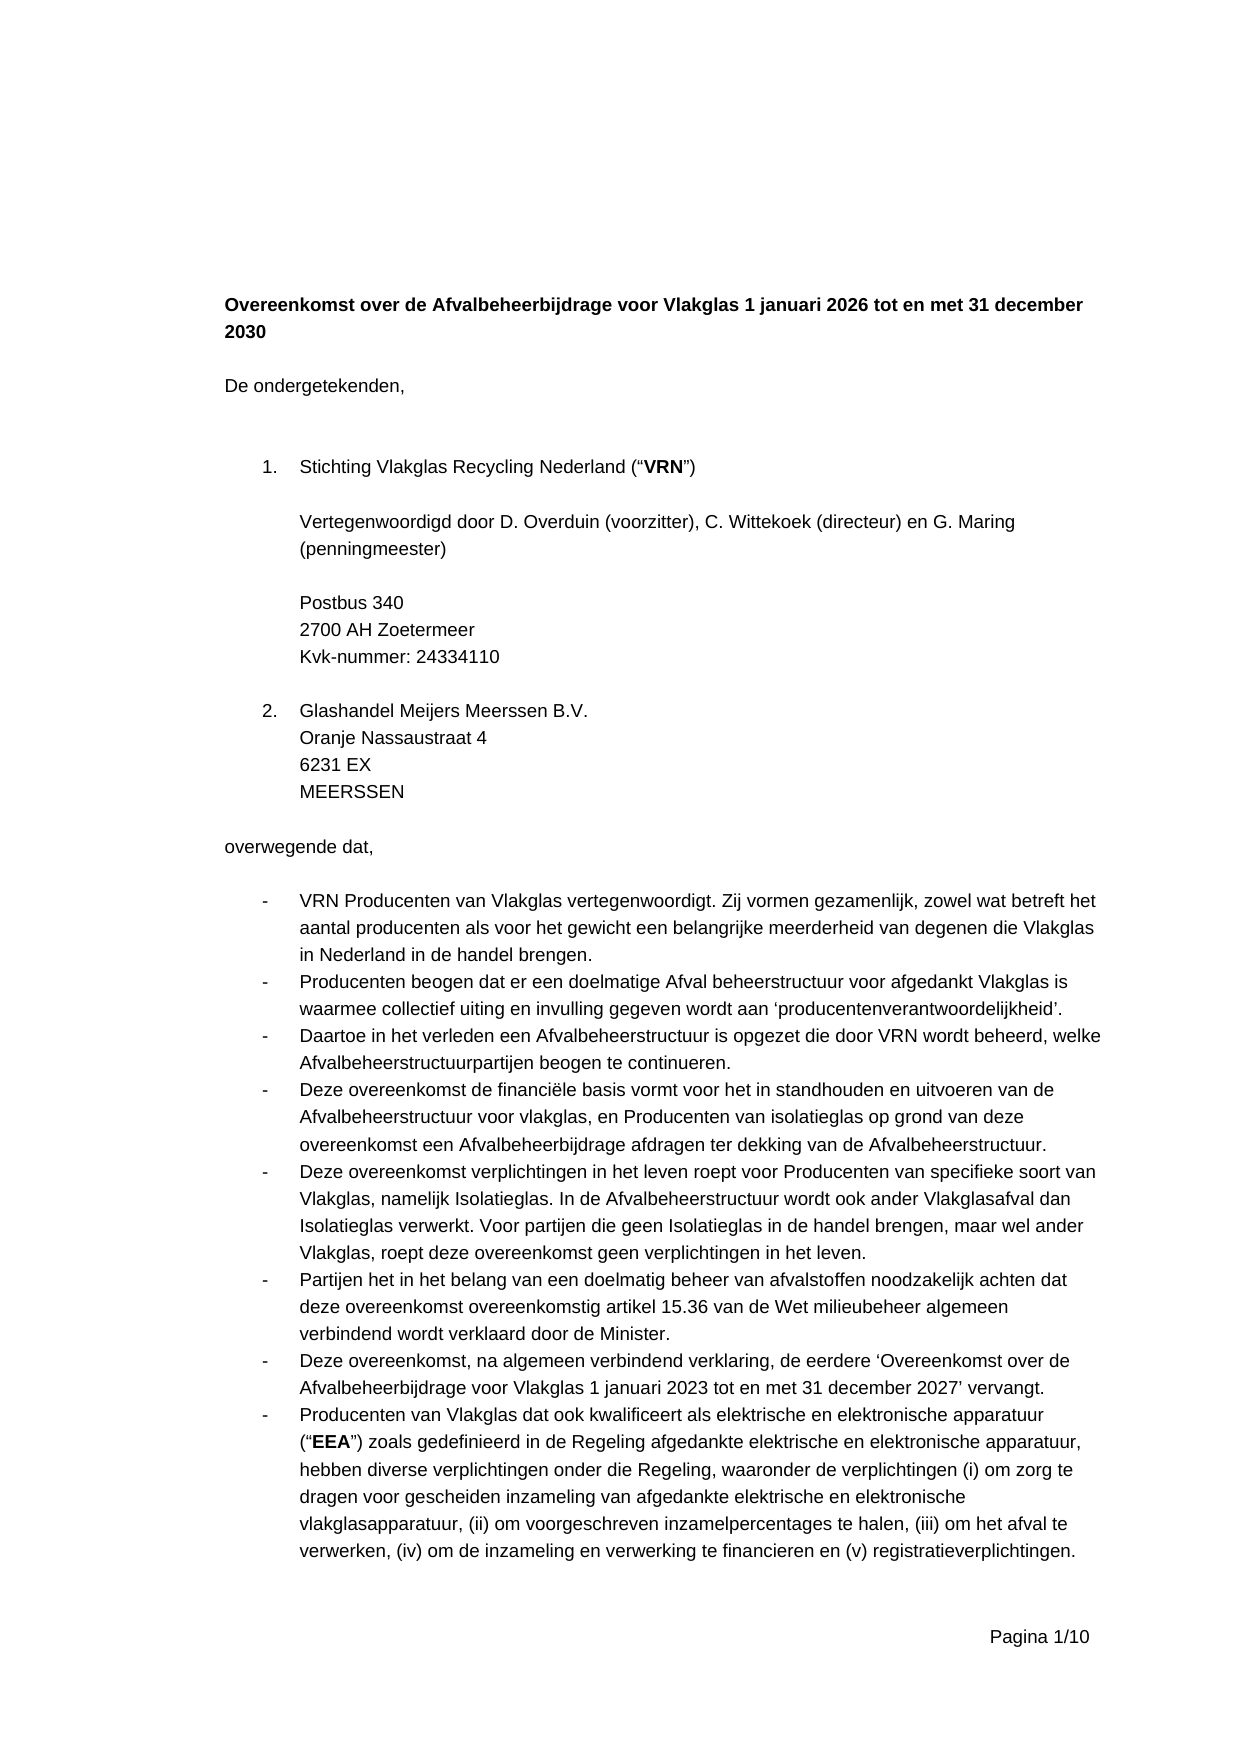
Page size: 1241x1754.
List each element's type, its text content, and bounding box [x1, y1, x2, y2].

list Stichting Vlakglas Recycling Nederland (“VRN”) [262, 451, 1103, 478]
text De ondergetekenden, [224, 369, 1103, 397]
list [262, 1399, 1103, 1561]
list Deze overeenkomst verplichtingen in het leven roept voor Producenten van specifieke soort van Vlakglas, namelijk Isolatieglas. In de Afvalbeheerstructuur wordt ook ander Vlakglasafval dan Isolatieglas verwerkt. Voor partijen die geen Isolatieglas in de handel brengen, maar wel ander Vlakglas, roept deze overeenkomst geen verplichtingen in het leven. [262, 1155, 1103, 1263]
text 2700 AH Zoetermeer [299, 613, 1103, 640]
list Producenten beogen dat er een doelmatige Afval beheerstructuur voor afgedankt Vlakglas is waarmee collectief uiting en invulling gegeven wordt aan ‘producentenverantwoordelijkheid’. [262, 965, 1103, 1019]
list Oranje Nassaustraat 4 6231 EX MEERSSEN [299, 722, 1103, 803]
text overwegende dat, [224, 830, 1103, 857]
text Overeenkomst over de Afvalbeheerbijdrage voor Vlakglas 1 januari 2026 tot en met 31 december 2030 [224, 288, 1103, 342]
list Daartoe in het verleden een Afvalbeheerstructuur is opgezet die door VRN wordt beheerd, welke Afvalbeheerstructuurpartijen beogen te continueren. [262, 1019, 1103, 1074]
list VRN Producenten van Vlakglas vertegenwoordigt. Zij vormen gezamenlijk, zowel wat betreft het aantal producenten als voor het gewicht een belangrijke meerderheid van degenen die Vlakglas in Nederland in de handel brengen. [262, 884, 1103, 965]
text Vertegenwoordigd door D. Overduin (voorzitter), C. Wittekoek (directeur) en G. Maring (penningmeester) [299, 505, 1103, 559]
list Deze overeenkomst de financiële basis vormt voor het in standhouden en uitvoeren van de Afvalbeheerstructuur voor vlakglas, en Producenten van isolatieglas op grond van deze overeenkomst een Afvalbeheerbijdrage afdragen ter dekking van de Afvalbeheerstructuur. [262, 1074, 1103, 1155]
text Postbus 340 [299, 586, 1103, 613]
list Glashandel Meijers Meerssen B.V. [262, 694, 1103, 722]
list Deze overeenkomst, na algemeen verbindend verklaring, de eerdere ‘Overeenkomst over de Afvalbeheerbijdrage voor Vlakglas 1 januari 2023 tot en met 31 december 2027’ vervangt. [262, 1344, 1103, 1399]
text Kvk-nummer: 24334110 [299, 640, 1103, 667]
list Partijen het in het belang van een doelmatig beheer van afvalstoffen noodzakelijk achten dat deze overeenkomst overeenkomstig artikel 15.36 van de Wet milieubeheer algemeen verbindend wordt verklaard door de Minister. [262, 1263, 1103, 1344]
